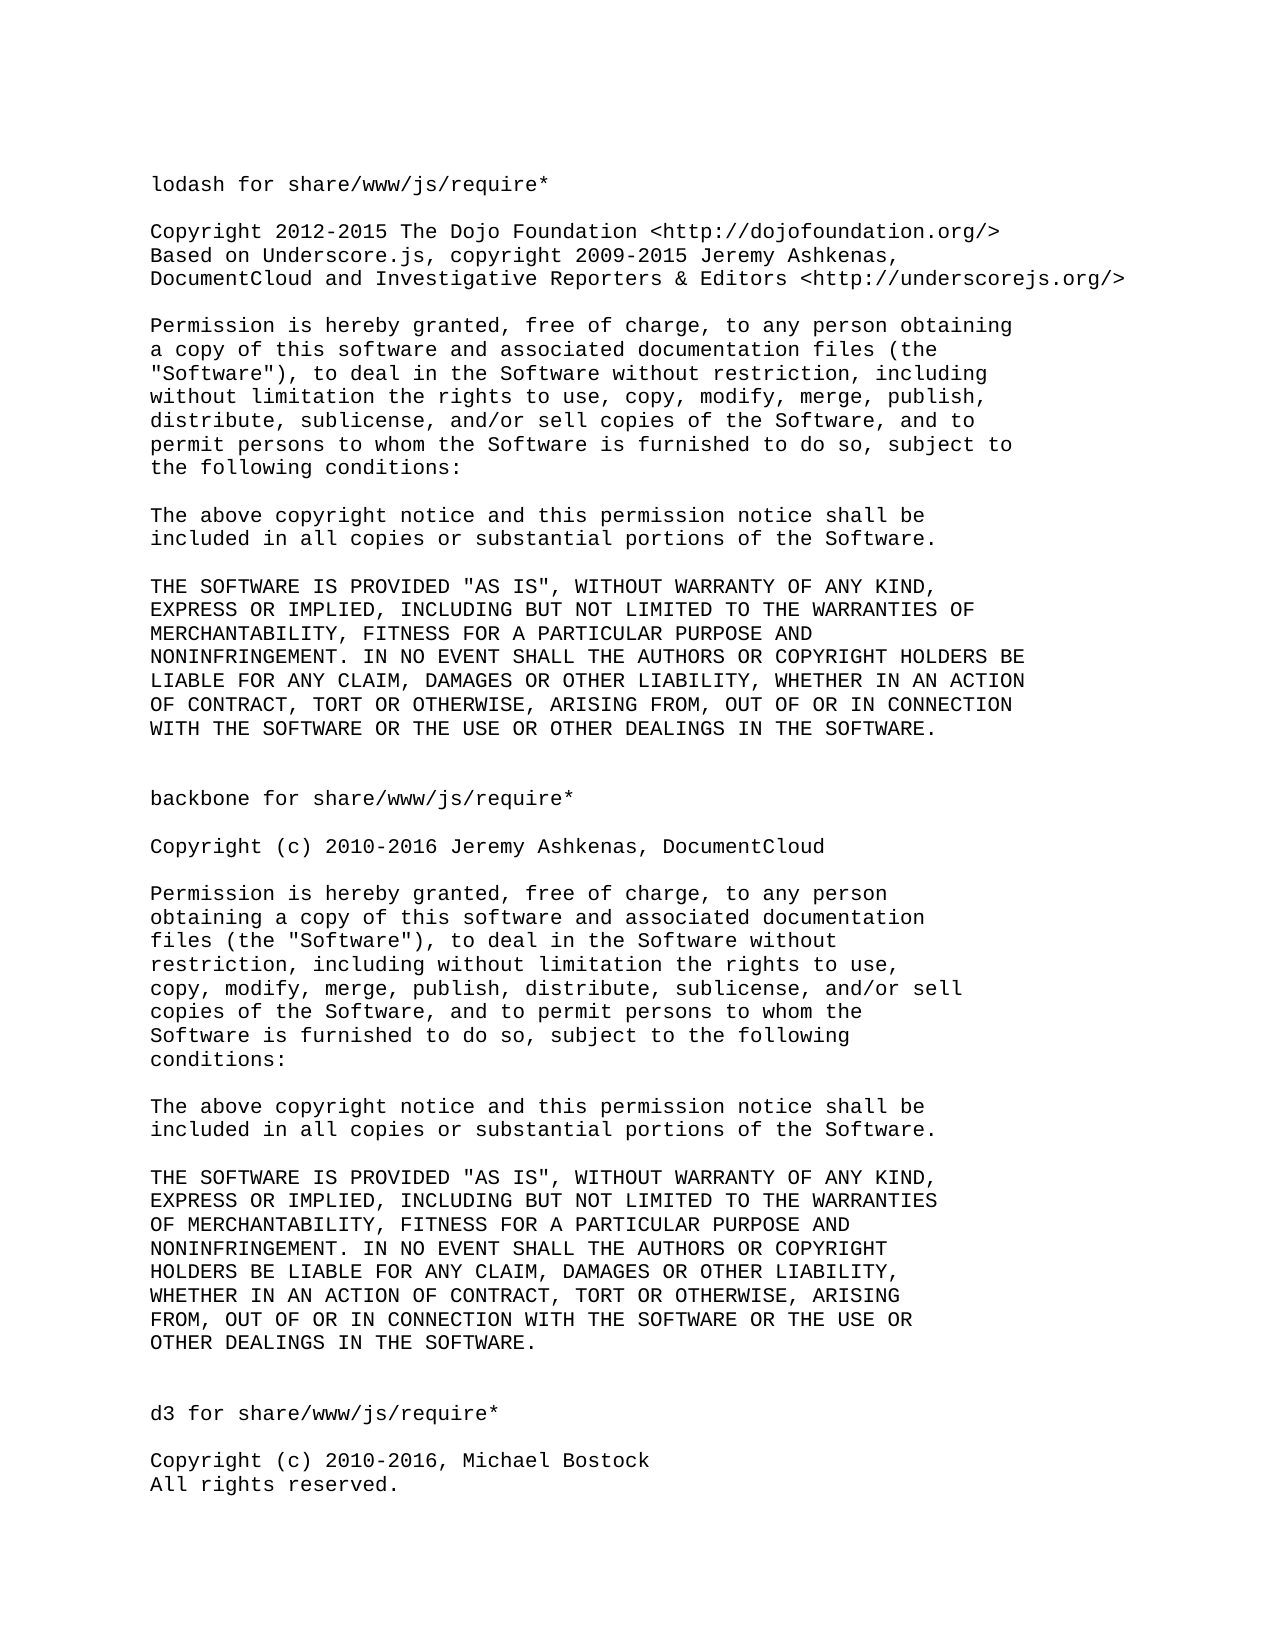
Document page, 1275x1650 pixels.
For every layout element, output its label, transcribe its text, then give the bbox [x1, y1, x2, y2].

text lodash for share/www/js/require* [150, 174, 1125, 197]
text copy, modify, merge, publish, distribute, sublicense, and/or sell [150, 978, 1125, 1001]
text DocumentCloud and Investigative Reporters & Editors <http://underscorejs.org/> [150, 268, 1125, 292]
text EXPRESS OR IMPLIED, INCLUDING BUT NOT LIMITED TO THE WARRANTIES OF [150, 599, 1125, 623]
text included in all copies or substantial portions of the Software. [150, 528, 1125, 552]
text Permission is hereby granted, free of charge, to any person [150, 883, 1125, 907]
text restriction, including without limitation the rights to use, [150, 954, 1125, 978]
text Based on Underscore.js, copyright 2009-2015 Jeremy Ashkenas, [150, 244, 1125, 268]
text backbone for share/www/js/require* [150, 788, 1125, 812]
text "Software"), to deal in the Software without restriction, including [150, 363, 1125, 386]
text without limitation the rights to use, copy, modify, merge, publish, [150, 386, 1125, 410]
text NONINFRINGEMENT. IN NO EVENT SHALL THE AUTHORS OR COPYRIGHT [150, 1238, 1125, 1261]
text EXPRESS OR IMPLIED, INCLUDING BUT NOT LIMITED TO THE WARRANTIES [150, 1190, 1125, 1214]
text Copyright (c) 2010-2016 Jeremy Ashkenas, DocumentCloud [150, 836, 1125, 859]
text a copy of this software and associated documentation files (the [150, 339, 1125, 363]
text THE SOFTWARE IS PROVIDED "AS IS", WITHOUT WARRANTY OF ANY KIND, [150, 576, 1125, 599]
text Copyright 2012-2015 The Dojo Foundation <http://dojofoundation.org/> [150, 221, 1125, 244]
text OF MERCHANTABILITY, FITNESS FOR A PARTICULAR PURPOSE AND [150, 1214, 1125, 1238]
text MERCHANTABILITY, FITNESS FOR A PARTICULAR PURPOSE AND [150, 623, 1125, 647]
text All rights reserved. [150, 1474, 1125, 1498]
text included in all copies or substantial portions of the Software. [150, 1119, 1125, 1143]
text permit persons to whom the Software is furnished to do so, subject to [150, 434, 1125, 457]
text NONINFRINGEMENT. IN NO EVENT SHALL THE AUTHORS OR COPYRIGHT HOLDERS BE [150, 647, 1125, 670]
text copies of the Software, and to permit persons to whom the [150, 1001, 1125, 1025]
text HOLDERS BE LIABLE FOR ANY CLAIM, DAMAGES OR OTHER LIABILITY, [150, 1261, 1125, 1285]
text conditions: [150, 1048, 1125, 1072]
text d3 for share/www/js/require* [150, 1403, 1125, 1427]
text THE SOFTWARE IS PROVIDED "AS IS", WITHOUT WARRANTY OF ANY KIND, [150, 1167, 1125, 1190]
text files (the "Software"), to deal in the Software without [150, 930, 1125, 954]
text LIABLE FOR ANY CLAIM, DAMAGES OR OTHER LIABILITY, WHETHER IN AN ACTION [150, 670, 1125, 694]
text The above copyright notice and this permission notice shall be [150, 1096, 1125, 1119]
text WHETHER IN AN ACTION OF CONTRACT, TORT OR OTHERWISE, ARISING [150, 1285, 1125, 1309]
text OTHER DEALINGS IN THE SOFTWARE. [150, 1332, 1125, 1356]
text WITH THE SOFTWARE OR THE USE OR OTHER DEALINGS IN THE SOFTWARE. [150, 717, 1125, 741]
text Permission is hereby granted, free of charge, to any person obtaining [150, 316, 1125, 339]
text obtaining a copy of this software and associated documentation [150, 907, 1125, 930]
text Software is furnished to do so, subject to the following [150, 1025, 1125, 1048]
text OF CONTRACT, TORT OR OTHERWISE, ARISING FROM, OUT OF OR IN CONNECTION [150, 694, 1125, 717]
text FROM, OUT OF OR IN CONNECTION WITH THE SOFTWARE OR THE USE OR [150, 1309, 1125, 1332]
text the following conditions: [150, 457, 1125, 481]
text distribute, sublicense, and/or sell copies of the Software, and to [150, 410, 1125, 434]
text Copyright (c) 2010-2016, Michael Bostock [150, 1451, 1125, 1474]
text The above copyright notice and this permission notice shall be [150, 505, 1125, 528]
